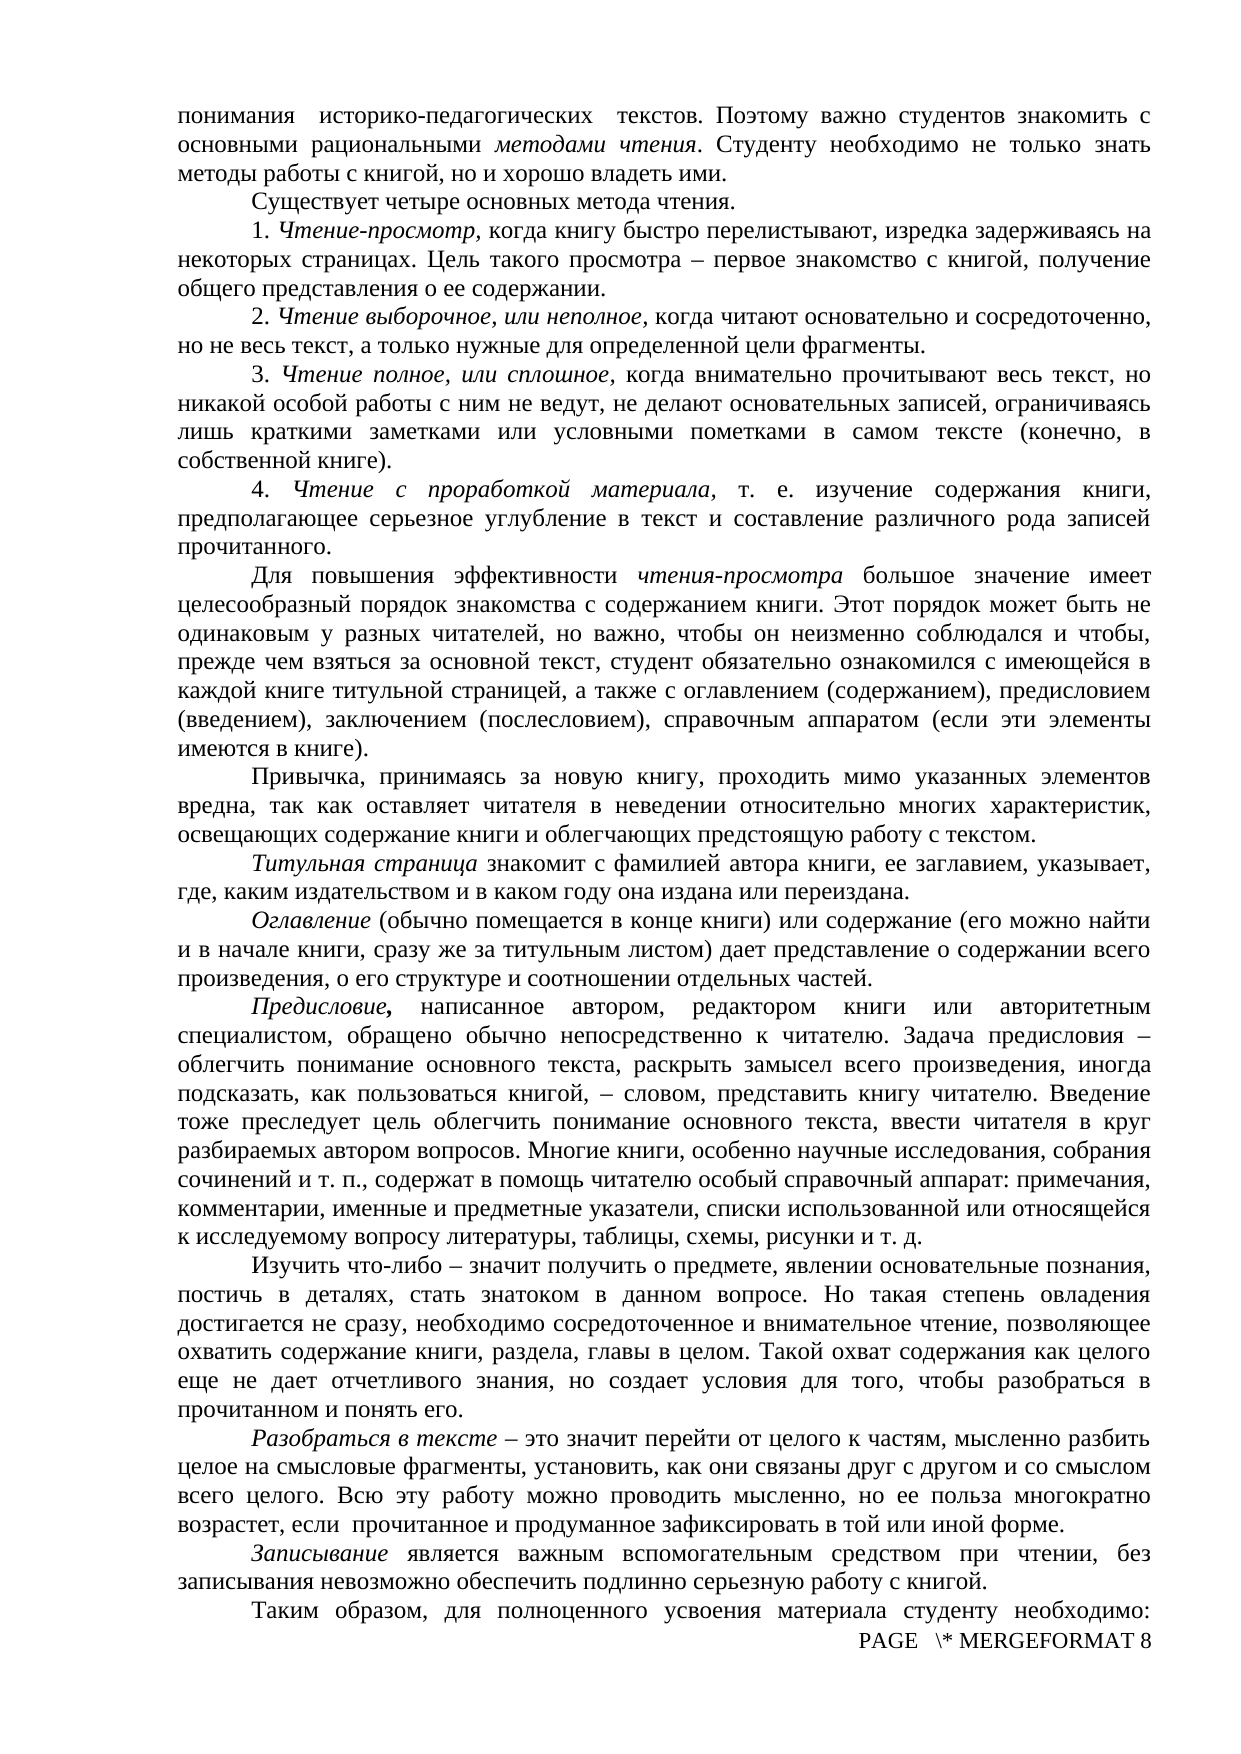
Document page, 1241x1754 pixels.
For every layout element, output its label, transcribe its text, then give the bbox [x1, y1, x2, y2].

text 2. Чтение выборочное, или неполное, когда читают основательно и сосредоточенно, но не весь текст, а только нужные для определенной цели фрагменты. [177, 301, 1152, 359]
text Оглавление (обычно помещается в конце книги) или содержание (его можно найти и в начале книги, сразу же за титульным листом) дает представление о содержании всего произведения, о его структуре и соотношении отдельных частей. [177, 905, 1152, 991]
text Записывание является важным вспомогательным средством при чтении, без записывания невозможно обеспечить подлинно серьезную работу с книгой. [177, 1538, 1152, 1595]
text Титульная страница знакомит с фамилией автора книги, ее заглавием, указывает, где, каким издательством и в каком году она издана или переиздана. [177, 848, 1152, 905]
text Привычка, принимаясь за новую книгу, проходить мимо указанных элементов вредна, так как оставляет читателя в неведении относительно многих характеристик, освещающих содержание книги и облегчающих предстоящую работу с текстом. [177, 761, 1152, 848]
text 4. Чтение с проработкой материала, т. е. изучение содержания книги, предполагающее серьезное углубление в текст и составление различного рода записей прочитанного. [177, 474, 1152, 560]
text Существует четыре основных метода чтения. [177, 186, 1152, 215]
text Предисловие, написанное автором, редактором книги или авторитетным специалистом, обращено обычно непосредственно к читателю. Задача предисловия – облегчить понимание основного текста, раскрыть замысел всего произведения, иногда подсказать, как пользоваться книгой, – словом, представить книгу читателю. Введение тоже преследует цель облегчить понимание основного текста, ввести читателя в круг разбираемых автором вопросов. Многие книги, особенно научные исследования, собрания сочинений и т. п., содержат в помощь читателю особый справочный аппарат: примечания, комментарии, именные и предметные указатели, списки использованной или относящейся к исследуемому вопросу литературы, таблицы, схемы, рисунки и т. д. [177, 991, 1152, 1250]
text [177, 100, 1152, 186]
text 3. Чтение полное, или сплошное, когда внимательно прочитывают весь текст, но никакой особой работы с ним не ведут, не делают основательных записей, ограничиваясь лишь краткими заметками или условными пометками в самом тексте (конечно, в собственной книге). [177, 359, 1152, 474]
text Разобраться в тексте – это значит перейти от целого к частям, мысленно разбить целое на смысловые фрагменты, установить, как они связаны друг с другом и со смыслом всего целого. Всю эту работу можно проводить мысленно, но ее польза многократно возрастет, если прочитанное и продуманное зафиксировать в той или иной форме. [177, 1423, 1152, 1538]
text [177, 1595, 1152, 1624]
text 1. Чтение-просмотр, когда книгу быстро перелистывают, изредка задерживаясь на некоторых страницах. Цель такого просмотра – первое знакомство с книгой, получение общего представления о ее содержании. [177, 215, 1152, 301]
text Для повышения эффективности чтения-просмотра большое значение имеет целесообразный порядок знакомства с содержанием книги. Этот порядок может быть не одинаковым у разных читателей, но важно, чтобы он неизменно соблюдался и чтобы, прежде чем взяться за основной текст, студент обязательно ознакомился с имеющейся в каждой книге титульной страницей, а также с оглавлением (содержанием), предисловием (введением), заключением (послесловием), справочным аппаратом (если эти элементы имеются в книге). [177, 560, 1152, 761]
text Изучить что-либо – значит получить о предмете, явлении основательные познания, постичь в деталях, стать знатоком в данном вопросе. Но такая степень овладения достигается не сразу, необходимо сосредоточенное и внимательное чтение, позволяющее охватить содержание книги, раздела, главы в целом. Такой охват содержания как целого еще не дает отчетливого знания, но создает условия для того, чтобы разобраться в прочитанном и понять его. [177, 1250, 1152, 1423]
